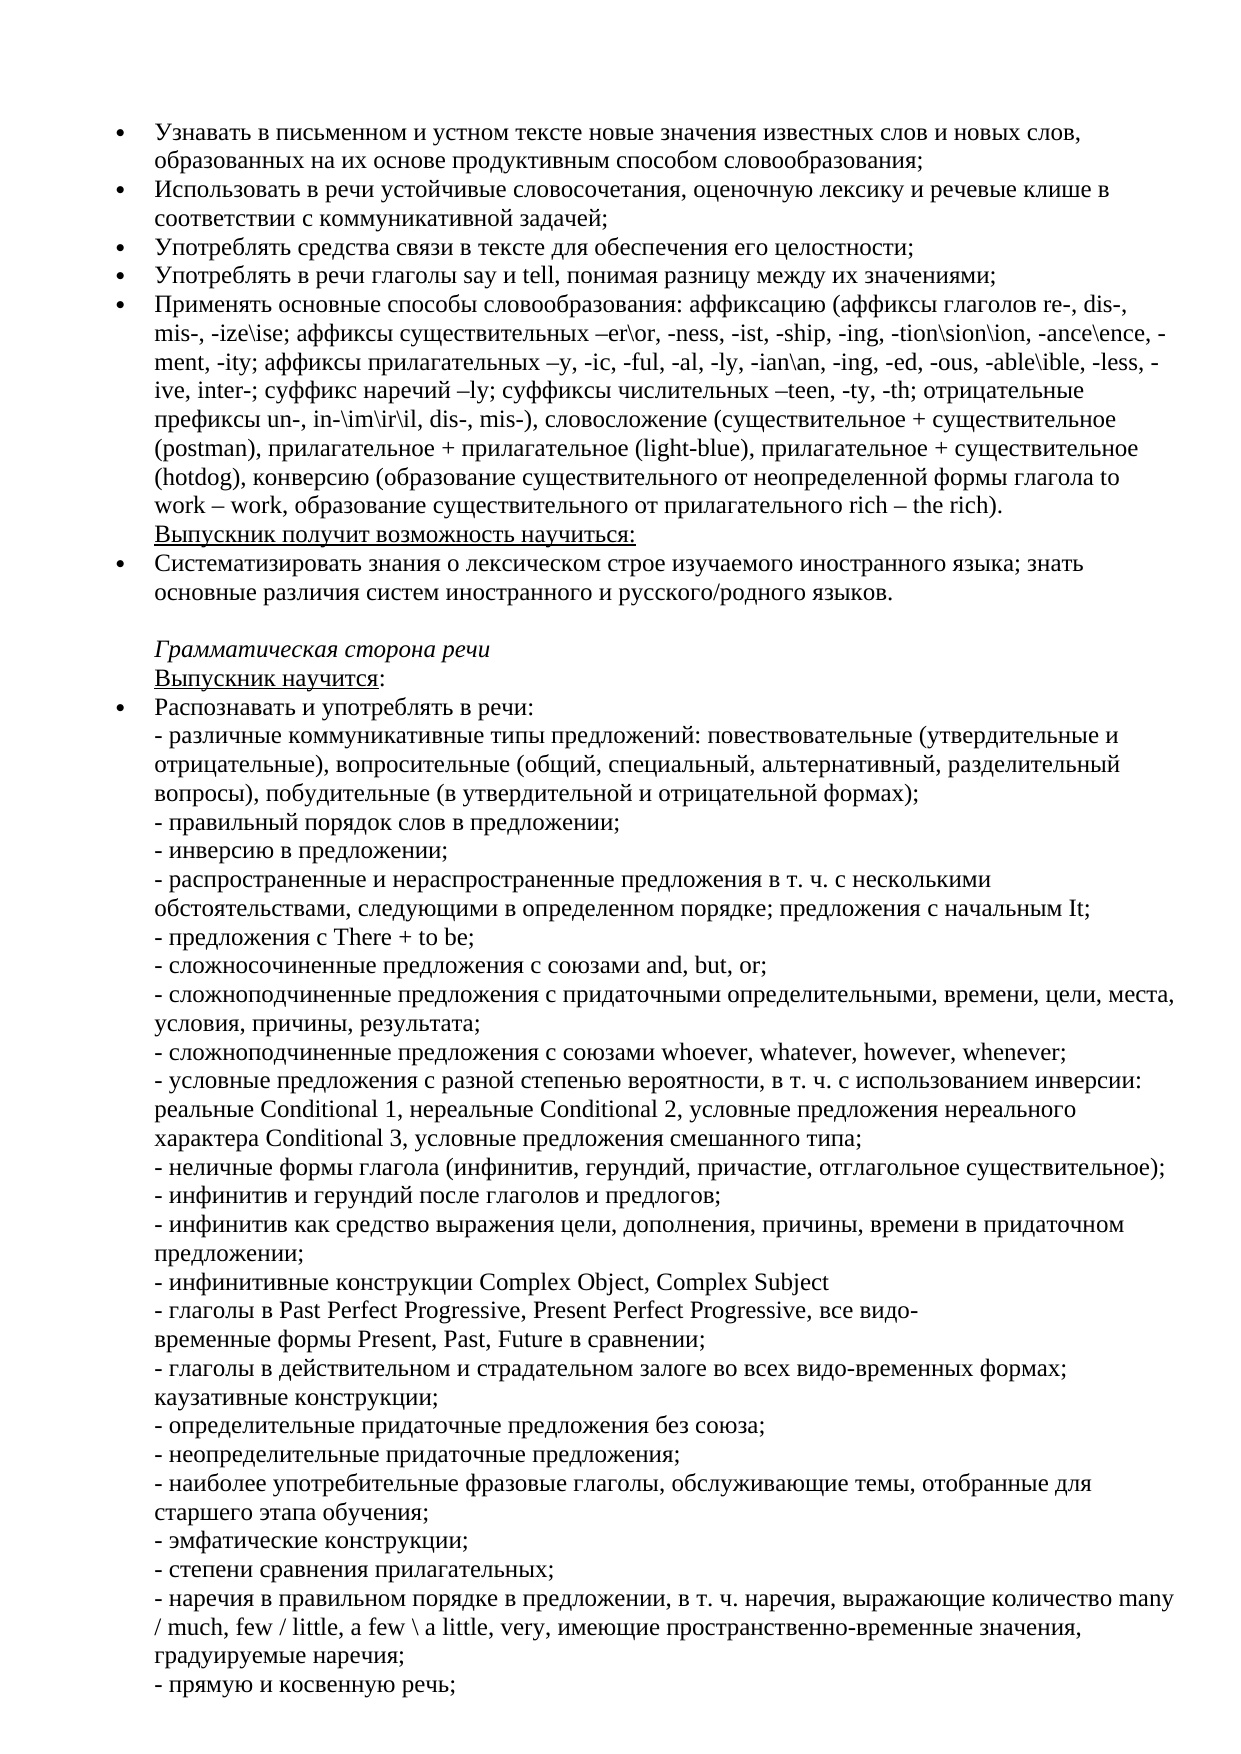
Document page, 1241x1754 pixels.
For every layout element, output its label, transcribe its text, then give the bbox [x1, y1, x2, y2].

text - наречия в правильном порядке в предложении, в т. ч. наречия, выражающие количество many / much, few / little, a few \ a little, very, имеющие пространственно-временные значения, градуируемые наречия; [154, 1583, 1176, 1669]
text - сложноподчиненные предложения с придаточными определительными, времени, цели, места, условия, причины, результата; [154, 979, 1176, 1037]
text - инфинитивные конструкции Complex Object, Complex Subject [154, 1267, 1176, 1295]
text - сложносочиненные предложения с союзами and, but, or; [154, 950, 1176, 979]
text - наиболее употребительные фразовые глаголы, обслуживающие темы, отобранные для старшего этапа обучения; [154, 1468, 1176, 1525]
text - инфинитив и герундий после глаголов и предлогов; [154, 1180, 1176, 1209]
text - различные коммуникативные типы предложений: повествовательные (утвердительные и отрицательные), вопросительные (общий, специальный, альтернативный, разделительный вопросы), побудительные (в утвердительной и отрицательной формах); [154, 720, 1176, 807]
text - сложноподчиненные предложения с союзами whoever, whatever, however, whenever; [154, 1037, 1176, 1065]
list Использовать в речи устойчивые словосочетания, оценочную лексику и речевые клише в соответствии с коммуникативной задачей; [117, 174, 1176, 232]
text - прямую и косвенную речь; [154, 1669, 1176, 1698]
text - инфинитив как средство выражения цели, дополнения, причины, времени в придаточном предложении; [154, 1209, 1176, 1267]
text - неопределительные придаточные предложения; [154, 1439, 1176, 1468]
text Выпускник научится: [154, 663, 1176, 692]
text - неличные формы глагола (инфинитив, герундий, причастие, отглагольное существительное); [154, 1152, 1176, 1180]
text - глаголы в действительном и страдательном залоге во всех видо-временных формах; каузативные конструкции; [154, 1353, 1176, 1410]
list Систематизировать знания о лексическом строе изучаемого иностранного языка; знать основные различия систем иностранного и русского/родного языков. [117, 548, 1176, 605]
text - определительные придаточные предложения без союза; [154, 1410, 1176, 1439]
text - эмфатические конструкции; [154, 1525, 1176, 1554]
list Применять основные способы словообразования: аффиксацию (аффиксы глаголов re-, dis-, mis-, -ize\ise; аффиксы существительных –er\or, -ness, -ist, -ship, -ing, -tion\sion\ion, -ance\ence, -ment, -ity; аффиксы прилагательных –y, -ic, -ful, -al, -ly, -ian\an, -ing, -ed, -ous, -able\ible, -less, -ive, inter-; суффикс наречий –ly; суффиксы числительных –teen, -ty, -th; отрицательные префиксы un-, in-\im\ir\il, dis-, mis-), словосложение (существительное + существительное (postman), прилагательное + прилагательное (light-blue), прилагательное + существительное (hotdog), конверсию (образование существительного от неопределенной формы глагола to work – work, образование существительного от прилагательного rich – the rich). [117, 289, 1176, 519]
text - распространенные и нераспространенные предложения в т. ч. с несколькими обстоятельствами, следующими в определенном порядке; предложения с начальным It; [154, 864, 1176, 922]
text - инверсию в предложении; [154, 835, 1176, 864]
text - предложения с There + to be; [154, 922, 1176, 950]
text - глаголы в Past Perfect Progressive, Present Perfect Progressive, все видо-временные формы Present, Past, Future в сравнении; [154, 1295, 1176, 1353]
text - правильный порядок слов в предложении; [154, 807, 1176, 835]
list Узнавать в письменном и устном тексте новые значения известных слов и новых слов, образованных на их основе продуктивным способом словообразования; [117, 117, 1176, 174]
text Выпускник получит возможность научиться: [154, 519, 1176, 548]
text Грамматическая сторона речи [154, 634, 1176, 663]
text - условные предложения с разной степенью вероятности, в т. ч. с использованием инверсии: реальные Conditional 1, нереальные Conditional 2, условные предложения нереального характера Conditional 3, условные предложения смешанного типа; [154, 1065, 1176, 1152]
list Распознавать и употреблять в речи: [117, 692, 1176, 720]
text - степени сравнения прилагательных; [154, 1554, 1176, 1583]
list Употреблять в речи глаголы say и tell, понимая разницу между их значениями; [117, 260, 1176, 289]
list Употреблять средства связи в тексте для обеспечения его целостности; [117, 232, 1176, 260]
